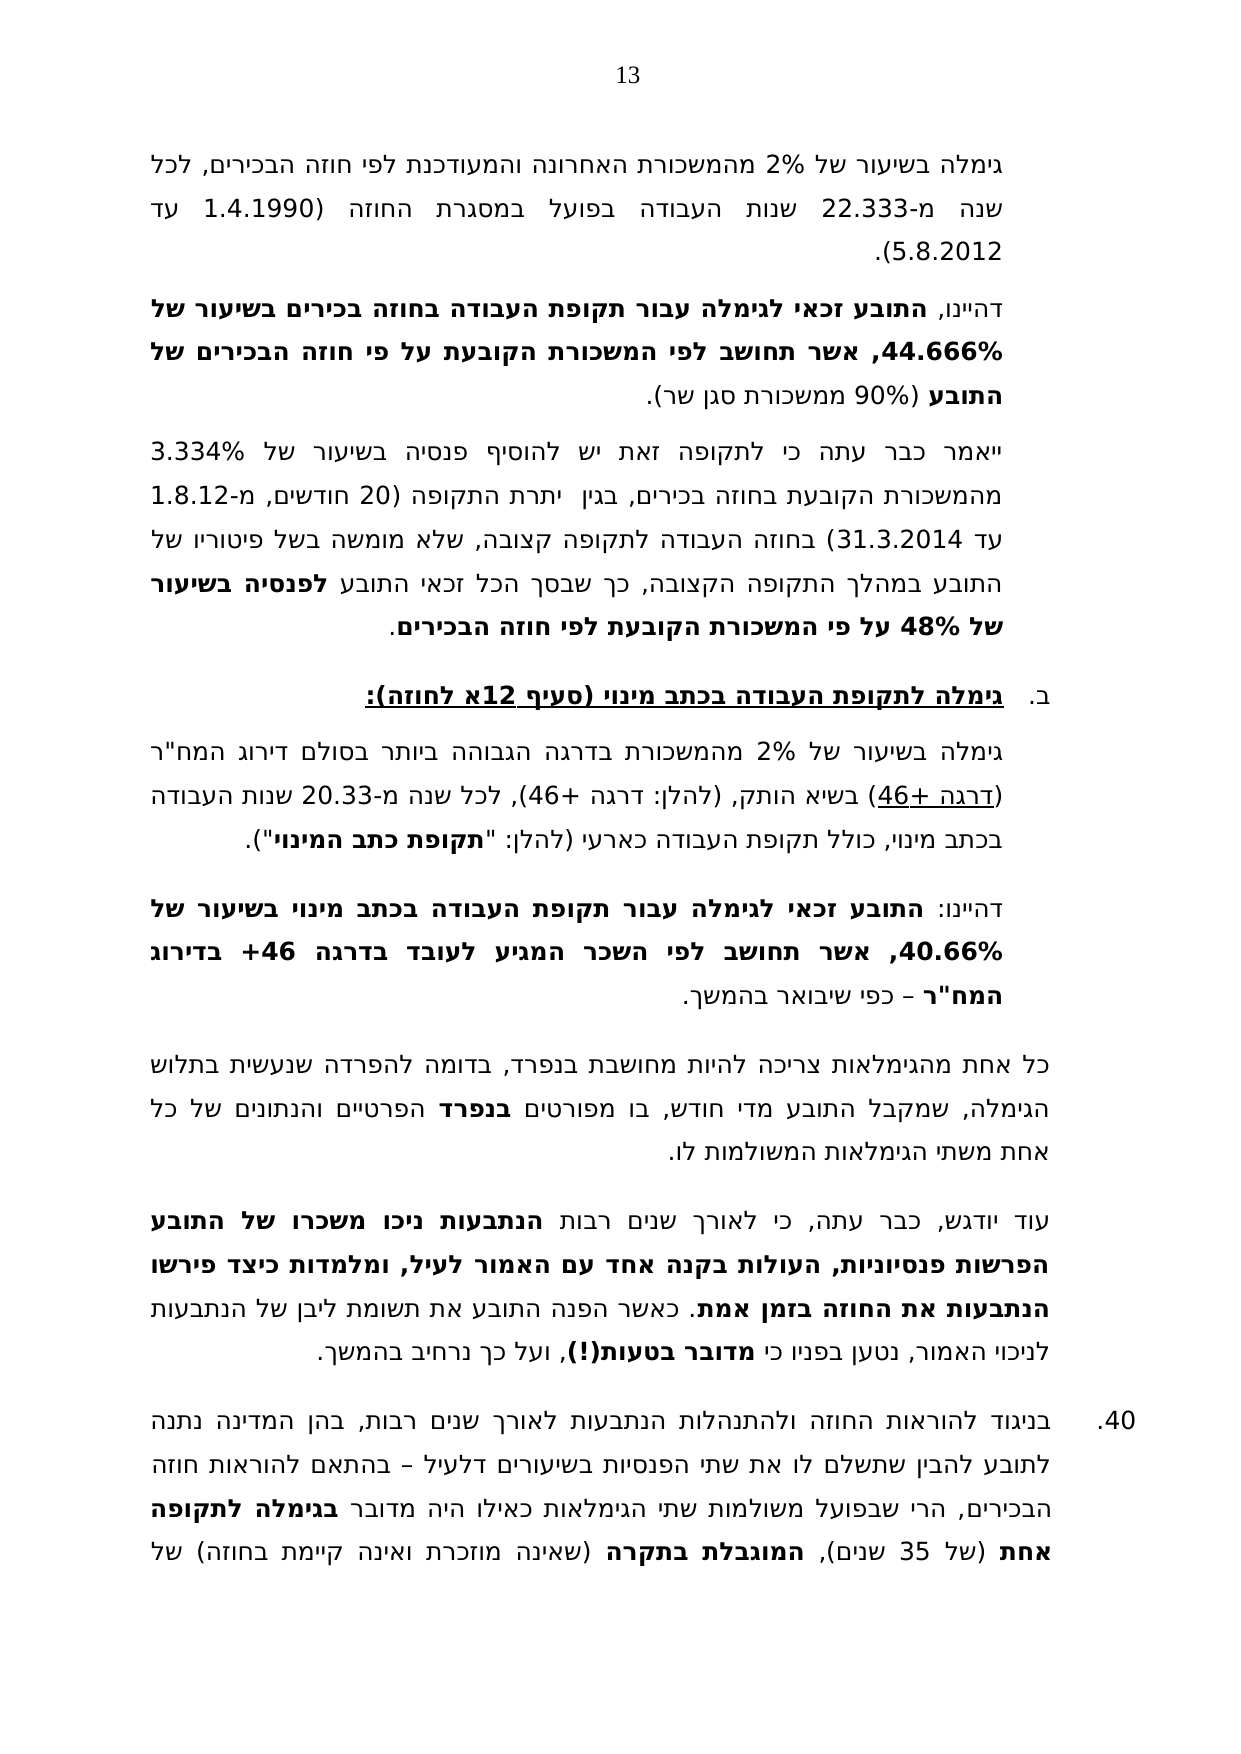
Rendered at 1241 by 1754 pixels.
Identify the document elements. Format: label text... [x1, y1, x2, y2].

text עוד יודגש, כבר עתה, כי לאורך שנים רבות הנתבעות ניכו משכרו של התובע הפרשות פנסיוניות, העולות בקנה אחד עם האמור לעיל, ומלמדות כיצד פירשו הנתבעות את החוזה בזמן אמת. כאשר הפנה התובע את תשומת ליבן של הנתבעות לניכוי האמור, נטען בפניו כי מדובר בטעות(!), ועל כך נרחיב בהמשך. [150, 1206, 1097, 1367]
text דהיינו: התובע זכאי לגימלה עבור תקופת העבודה בכתב מינוי בשיעור של 40.66%, אשר תחושב לפי השכר המגיע לעובד בדרגה 46+ בדירוג המח"ר – כפי שיבואר בהמשך. [150, 894, 1050, 1010]
text ב. גימלה לתקופת העבודה בכתב מינוי (סעיף 12א לחוזה): [150, 681, 1050, 710]
text גימלה בשיעור של 2% מהמשכורת בדרגה הגבוהה ביותר בסולם דירוג המח"ר (דרגה +46) בשיא הותק, (להלן: דרגה +46), לכל שנה מ-20.33 שנות העבודה בכתב מינוי, כולל תקופת העבודה כארעי (להלן: "תקופת כתב המינוי"). [150, 737, 1050, 854]
text דהיינו, התובע זכאי לגימלה עבור תקופת העבודה בחוזה בכירים בשיעור של 44.666%, אשר תחושב לפי המשכורת הקובעת על פי חוזה הבכירים של התובע (90% ממשכורת סגן שר). [150, 294, 1003, 410]
text גימלה בשיעור של 2% מהמשכורת האחרונה והמעודכנת לפי חוזה הבכירים, לכל שנה מ-22.333 שנות העבודה בפועל במסגרת החוזה (1.4.1990 עד 5.8.2012). [150, 150, 1003, 267]
text ייאמר כבר עתה כי לתקופה זאת יש להוסיף פנסיה בשיעור של 3.334% מהמשכורת הקובעת בחוזה בכירים, בגין יתרת התקופה (20 חודשים, מ-1.8.12 עד 31.3.2014) בחוזה העבודה לתקופה קצובה, שלא מומשה בשל פיטוריו של התובע במהלך התקופה הקצובה, כך שבסך הכל זכאי התובע לפנסיה בשיעור של 48% על פי המשכורת הקובעת לפי חוזה הבכירים. [150, 437, 1003, 642]
text כל אחת מהגימלאות צריכה להיות מחושבת בנפרד, בדומה להפרדה שנעשית בתלוש הגימלה, שמקבל התובע מדי חודש, בו מפורטים בנפרד הפרטיים והנתונים של כל אחת משתי הגימלאות המשולמות לו. [150, 1050, 1097, 1167]
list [150, 1406, 1096, 1567]
